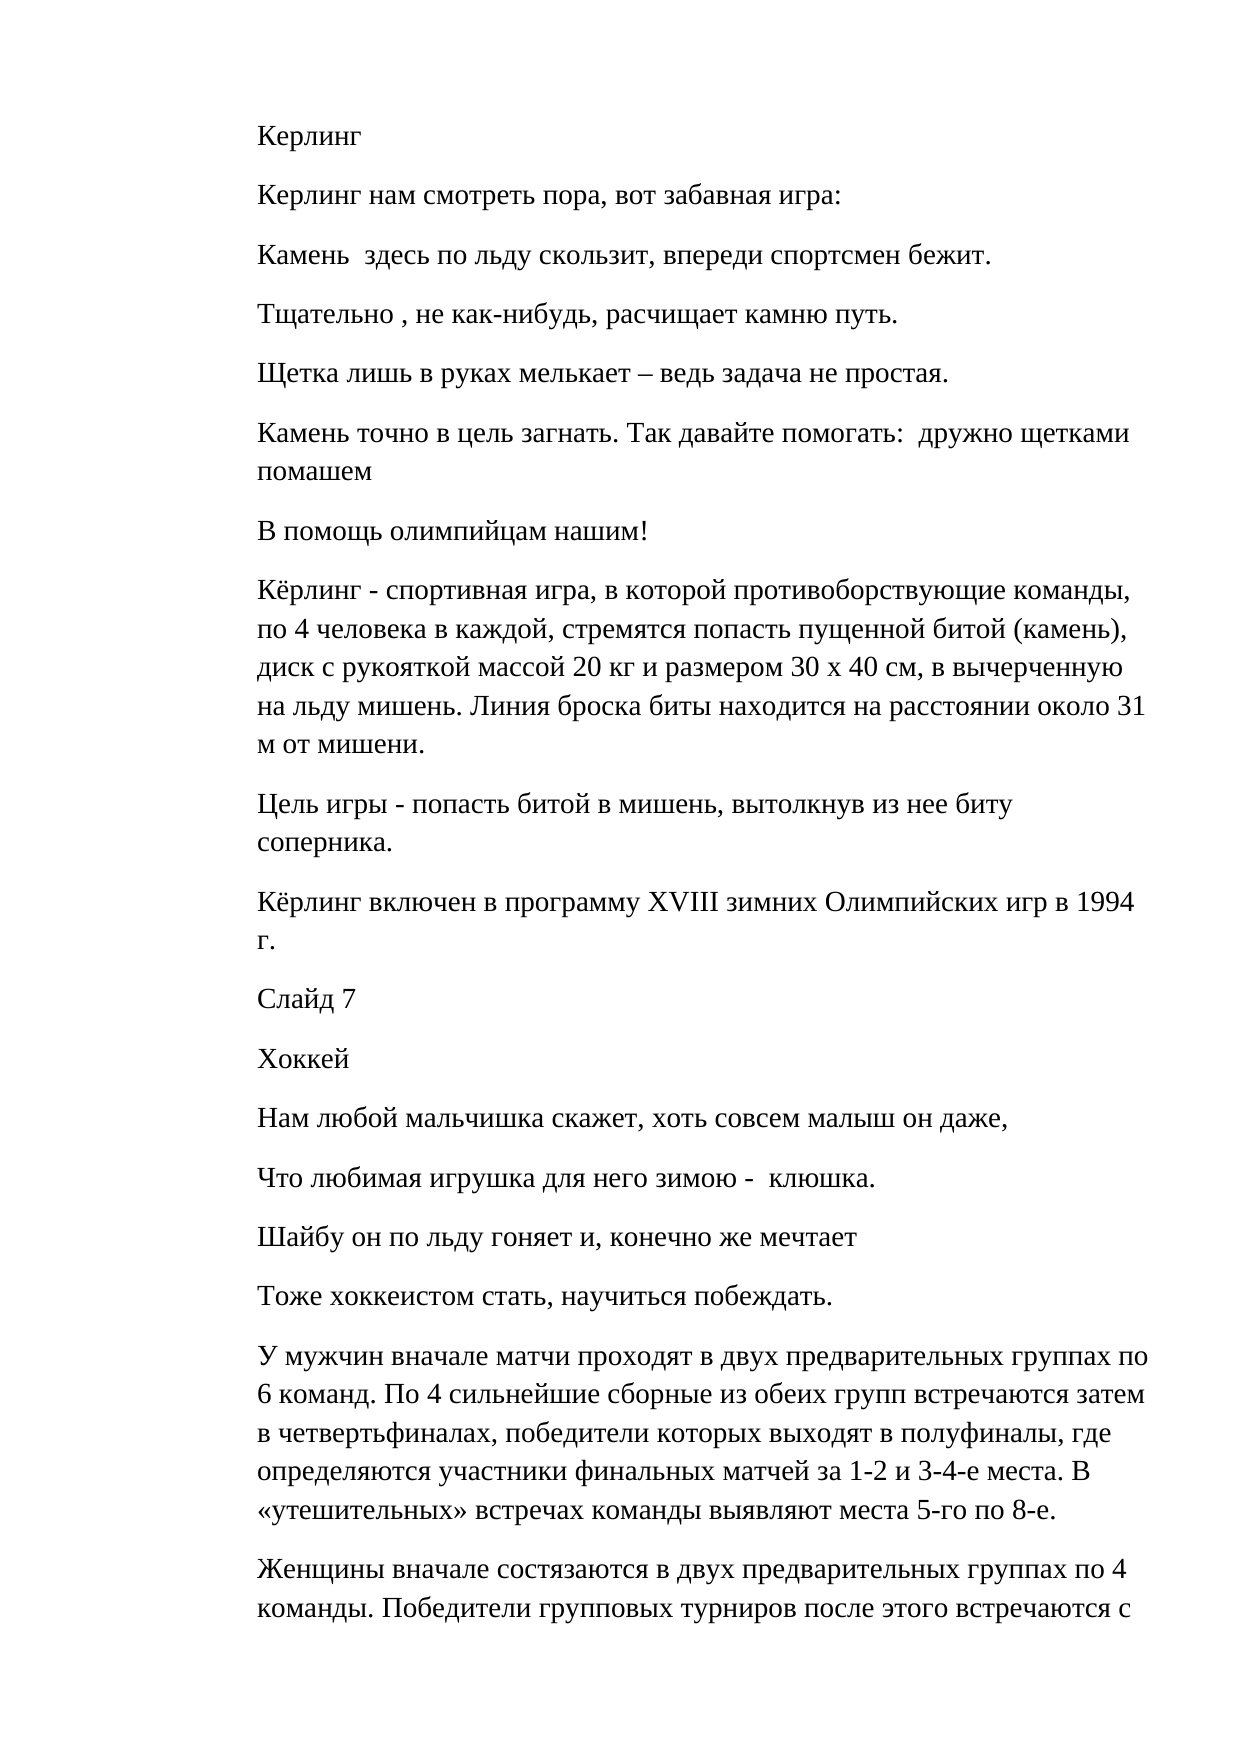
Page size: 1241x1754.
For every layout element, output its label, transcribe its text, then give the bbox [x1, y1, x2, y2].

text Керлинг нам смотреть пора, вот забавная игра: [257, 177, 1152, 211]
text Кёрлинг включен в программу XVIII зимних Олимпийских игр в 1994 г. [257, 884, 1152, 956]
text Цель игры - попасть битой в мишень, вытолкнув из нее биту соперника. [257, 786, 1152, 858]
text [257, 1551, 1152, 1623]
text Тщательно , не как-нибудь, расчищает камню путь. [257, 296, 1152, 330]
text Нам любой мальчишка скажет, хоть совсем малыш он даже, [257, 1100, 1152, 1134]
text Щетка лишь в руках мелькает – ведь задача не простая. [257, 356, 1152, 389]
text В помощь олимпийцам нашим! [257, 513, 1152, 546]
text Что любимая игрушка для него зимою - клюшка. [257, 1160, 1152, 1193]
text Хоккей [257, 1041, 1152, 1074]
text Камень точно в цель загнать. Так давайте помогать: дружно щетками помашем [257, 415, 1152, 487]
text Керлинг [257, 118, 1152, 152]
text Тоже хоккеистом стать, научиться побеждать. [257, 1278, 1152, 1312]
text Слайд 7 [257, 982, 1152, 1015]
text Камень здесь по льду скользит, впереди спортсмен бежит. [257, 237, 1152, 270]
text Шайбу он по льду гоняет и, конечно же мечтает [257, 1219, 1152, 1253]
text Кёрлинг - спортивная игра, в которой противоборствующие команды, по 4 человека в каждой, стремятся попасть пущенной битой (камень), диск с рукояткой массой 20 кг и размером 30 х 40 см, в вычерченную на льду мишень. Линия броска биты находится на расстоянии около 31 м от мишени. [257, 572, 1152, 760]
text У мужчин вначале матчи проходят в двух предварительных группах по 6 команд. По 4 сильнейшие сборные из обеих групп встречаются затем в четвертьфиналах, победители которых выходят в полуфиналы, где определяются участники финальных матчей за 1-2 и 3-4-е места. В «утешительных» встречах команды выявляют места 5-го по 8-е. [257, 1338, 1152, 1526]
